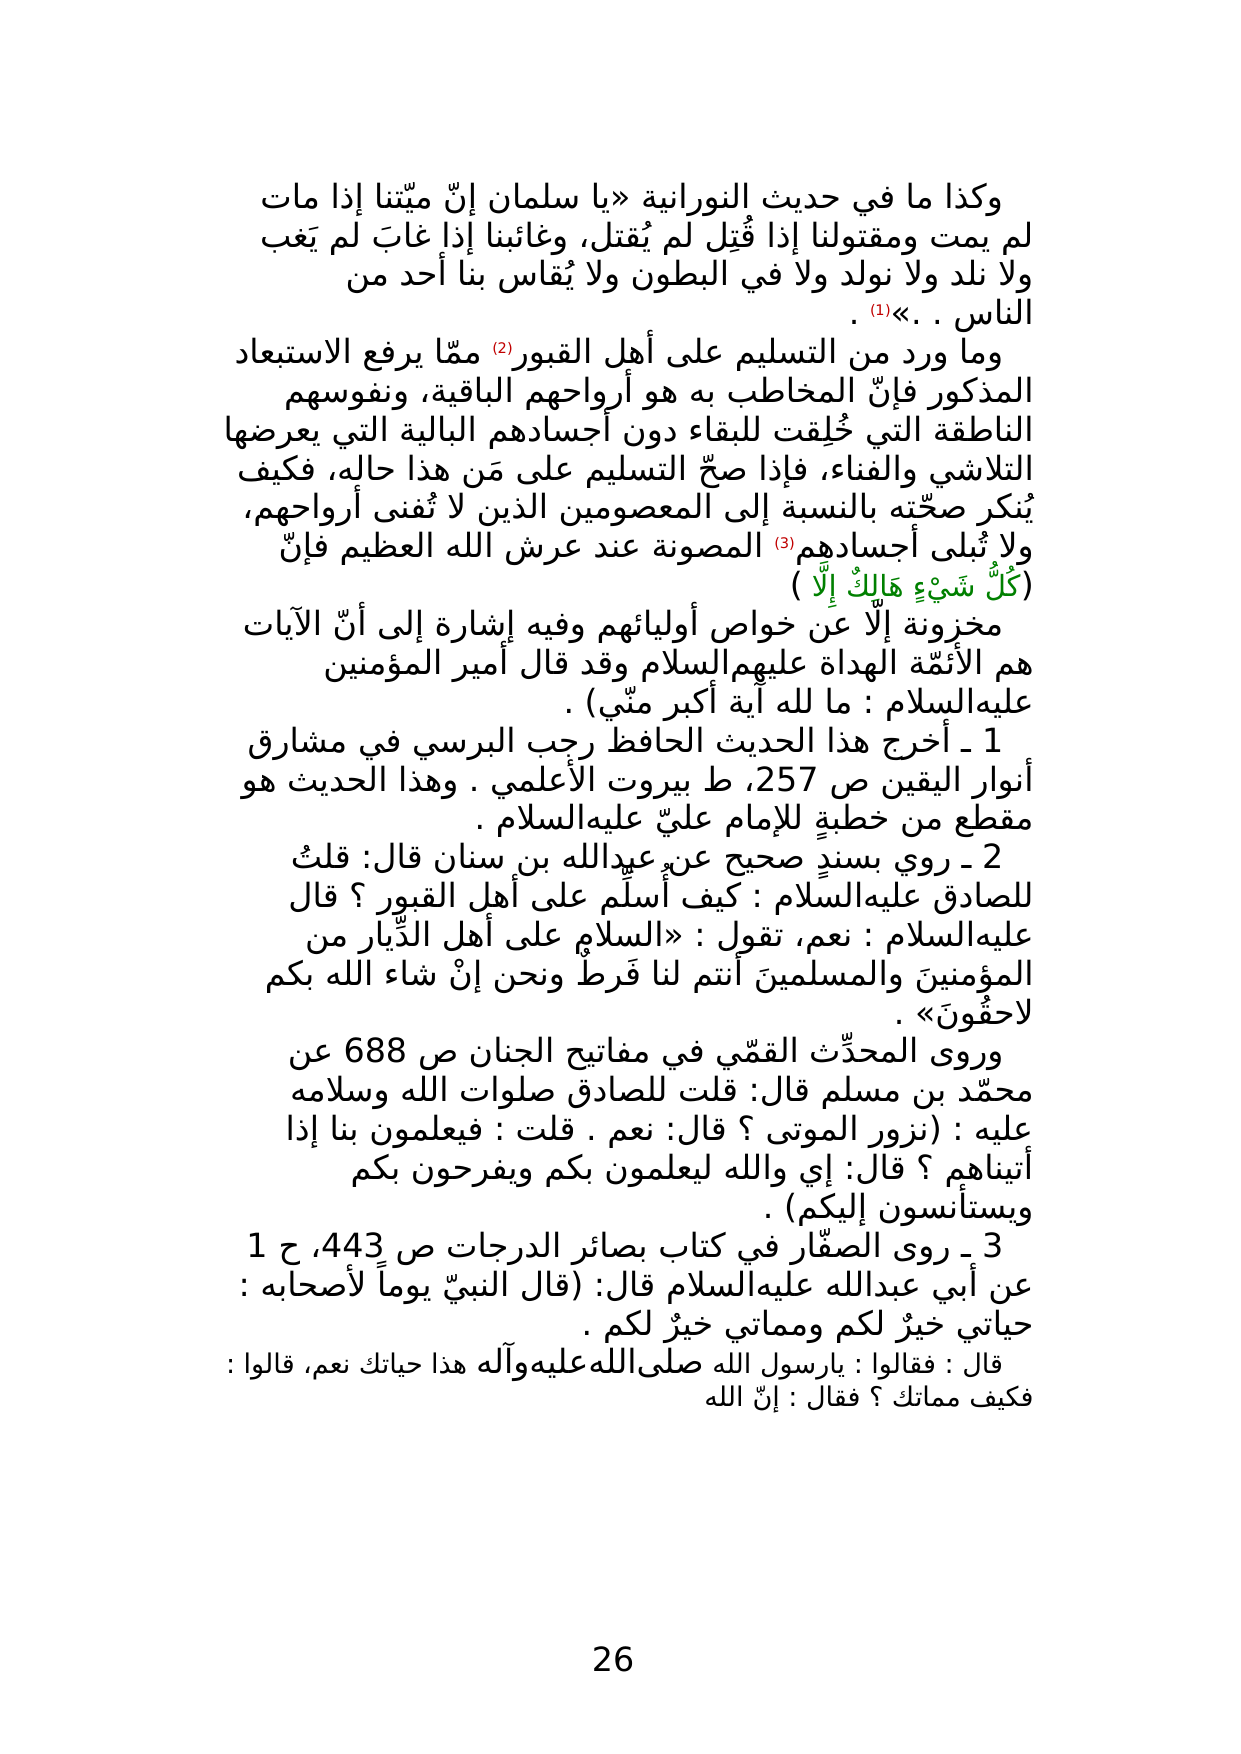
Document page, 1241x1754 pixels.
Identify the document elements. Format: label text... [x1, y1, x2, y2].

text وما ورد من التسليم علی أهل القبور(2) ممّا يرفع الاستبعاد المذكور فإنّ المخاطب به هو أرواحهم الباقية، ونفوسهم الناطقة التي خُلِقت للبقاء دون أجسادهم البالية التي يعرضها التلاشي والفناء، فإذا صحّ التسليم علی مَن هذا حاله، فكيف يُنكر صحّته بالنسبة إلی المعصومين الذين لا تُفنی أرواحهم، ولا تُبلی أجسادهم(3) المصونة عند عرش الله العظيم فإنّ (كُلُّ شَيْءٍ هَالِكٌ إِلَّا ) [222, 333, 1033, 604]
text وكذا ما في حديث النورانية «يا سلمان إنّ ميّتنا إذا مات لم يمت ومقتولنا إذا قُتِل لم يُقتل، وغائبنا إذا غابَ لم يَغب ولا نلد ولا نولد ولا في البطون ولا يُقاس بنا أحد من الناس . .»(1) . [222, 177, 1033, 333]
text 1 ـ أخرج هذا الحديث الحافظ رجب البرسي في مشارق أنوار اليقين ص 257، ط بيروت الأعلمي . وهذا الحديث هو مقطع من خطبةٍ للإمام عليّ عليه‌السلام . [222, 721, 1033, 838]
text قال : فقالوا : يارسول الله صلى‌الله‌عليه‌وآله هذا حياتك نعم، قالوا : فكيف مماتك ؟ فقال : إنّ الله [222, 1343, 1033, 1413]
text وروی المحدِّث القمّي في مفاتيح الجنان ص 688 عن محمّد بن مسلم قال: قلت للصادق صلوات الله وسلامه عليه : (نزور الموتی ؟ قال: نعم . قلت : فيعلمون بنا إذا أتيناهم ؟ قال: إي والله ليعلمون بكم ويفرحون بكم ويستأنسون إليكم) . [222, 1032, 1033, 1226]
text 2 ـ روي بسندٍ صحيح عن عبدالله بن سنان قال: قلتُ للصادق عليه‌السلام : كيف أُسلِّم علی أهل القبور ؟ قال عليه‌السلام : نعم، تقول : «السلام علی أهل الدِّيار من المؤمنينَ والمسلمينَ أنتم لنا فَرطٌ ونحن إنْ شاء الله بكم لاحقُونَ» . [222, 838, 1033, 1032]
text مخزونة إلّا عن خواص أوليائهم وفيه إشارة إلی أنّ الآيات هم الأئمّة الهداة عليهم‌السلام وقد قال أمير المؤمنين عليه‌السلام : ما لله آية أكبر منّي) . [222, 604, 1033, 721]
text 3 ـ روی الصفّار في كتاب بصائر الدرجات ص 443، ح 1 عن أبي عبدالله عليه‌السلام قال: (قال النبيّ يوماً لأصحابه : حياتي خيرٌ لكم ومماتي خيرٌ لكم . [222, 1226, 1033, 1343]
